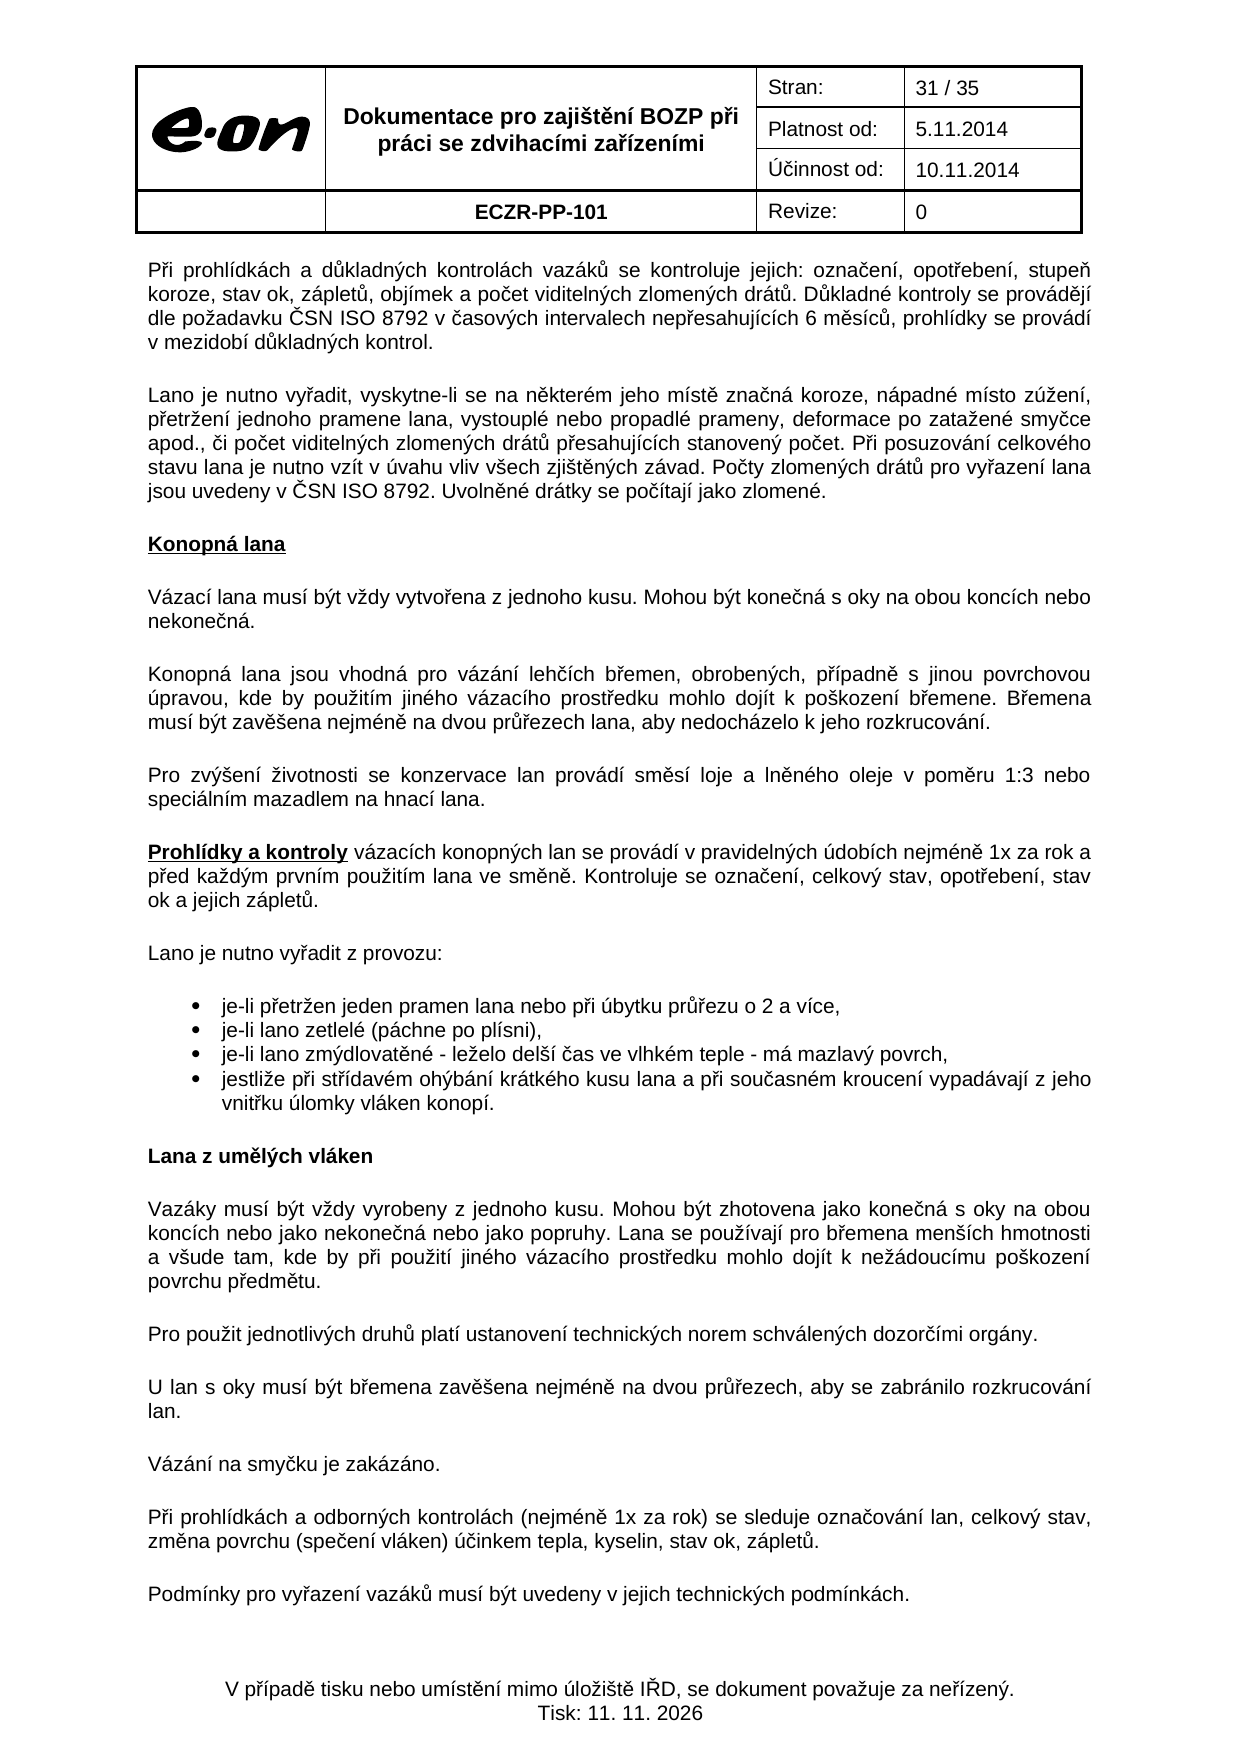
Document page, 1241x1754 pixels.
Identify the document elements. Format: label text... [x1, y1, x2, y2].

text Lano je nutno vyřadit z provozu: [148, 941, 1092, 965]
text Prohlídky a kontroly vázacích konopných lan se provádí v pravidelných údobích nejméně 1x za rok a před každým prvním použitím lana ve směně. Kontroluje se označení, celkový stav, opotřebení, stav ok a jejich zápletů. [148, 840, 1092, 912]
text Konopná lana jsou vhodná pro vázání lehčích břemen, obrobených, případně s jinou povrchovou úpravou, kde by použitím jiného vázacího prostředku mohlo dojít k poškození břemene. Břemena musí být zavěšena nejméně na dvou průřezech lana, aby nedocházelo k jeho rozkrucování. [148, 662, 1092, 734]
text Pro použit jednotlivých druhů platí ustanovení technických norem schválených dozorčími orgány. [148, 1322, 1092, 1346]
text Pro zvýšení životnosti se konzervace lan provádí směsí loje a lněného oleje v poměru 1:3 nebo speciálním mazadlem na hnací lana. [148, 763, 1092, 811]
list je-li lano zetlelé (páchne po plísni), [192, 1018, 1092, 1042]
text Při prohlídkách a odborných kontrolách (nejméně 1x za rok) se sleduje označování lan, celkový stav, změna povrchu (spečení vláken) účinkem tepla, kyselin, stav ok, zápletů. [148, 1505, 1092, 1553]
text Lano je nutno vyřadit, vyskytne-li se na některém jeho místě značná koroze, nápadné místo zúžení, přetržení jednoho pramene lana, vystouplé nebo propadlé prameny, deformace po zatažené smyčce apod., či počet viditelných zlomených drátů přesahujících stanovený počet. Při posuzování celkového stavu lana je nutno vzít v úvahu vliv všech zjištěných závad. Počty zlomených drátů pro vyřazení lana jsou uvedeny v ČSN ISO 8792. Uvolněné drátky se počítají jako zlomené. [148, 383, 1092, 502]
text Lana z umělých vláken [148, 1143, 1092, 1167]
text U lan s oky musí být břemena zavěšena nejméně na dvou průřezech, aby se zabránilo rozkrucování lan. [148, 1375, 1092, 1423]
text Vázání na smyčku je zakázáno. [148, 1452, 1092, 1476]
text Konopná lana [148, 532, 1092, 556]
text Při prohlídkách a důkladných kontrolách vazáků se kontroluje jejich: označení, opotřebení, stupeň koroze, stav ok, zápletů, objímek a počet viditelných zlomených drátů. Důkladné kontroly se provádějí dle požadavku ČSN ISO 8792 v časových intervalech nepřesahujících 6 měsíců, prohlídky se provádí v mezidobí důkladných kontrol. [148, 258, 1092, 353]
text Vazáky musí být vždy vyrobeny z jednoho kusu. Mohou být zhotovena jako konečná s oky na obou koncích nebo jako nekonečná nebo jako popruhy. Lana se používají pro břemena menších hmotnosti a všude tam, kde by při použití jiného vázacího prostředku mohlo dojít k nežádoucímu poškození povrchu předmětu. [148, 1197, 1092, 1292]
list je-li lano zmýdlovatěné - leželo delší čas ve vlhkém teple - má mazlavý povrch, [192, 1042, 1092, 1066]
text Podmínky pro vyřazení vazáků musí být uvedeny v jejich technických podmínkách. [148, 1582, 1092, 1606]
text Vázací lana musí být vždy vytvořena z jednoho kusu. Mohou být konečná s oky na obou koncích nebo nekonečná. [148, 585, 1092, 633]
list je-li přetržen jeden pramen lana nebo při úbytku průřezu o 2 a více, [192, 994, 1092, 1018]
list jestliže při střídavém ohýbání krátkého kusu lana a při současném kroucení vypadávají z jeho vnitřku úlomky vláken konopí. [192, 1066, 1092, 1114]
